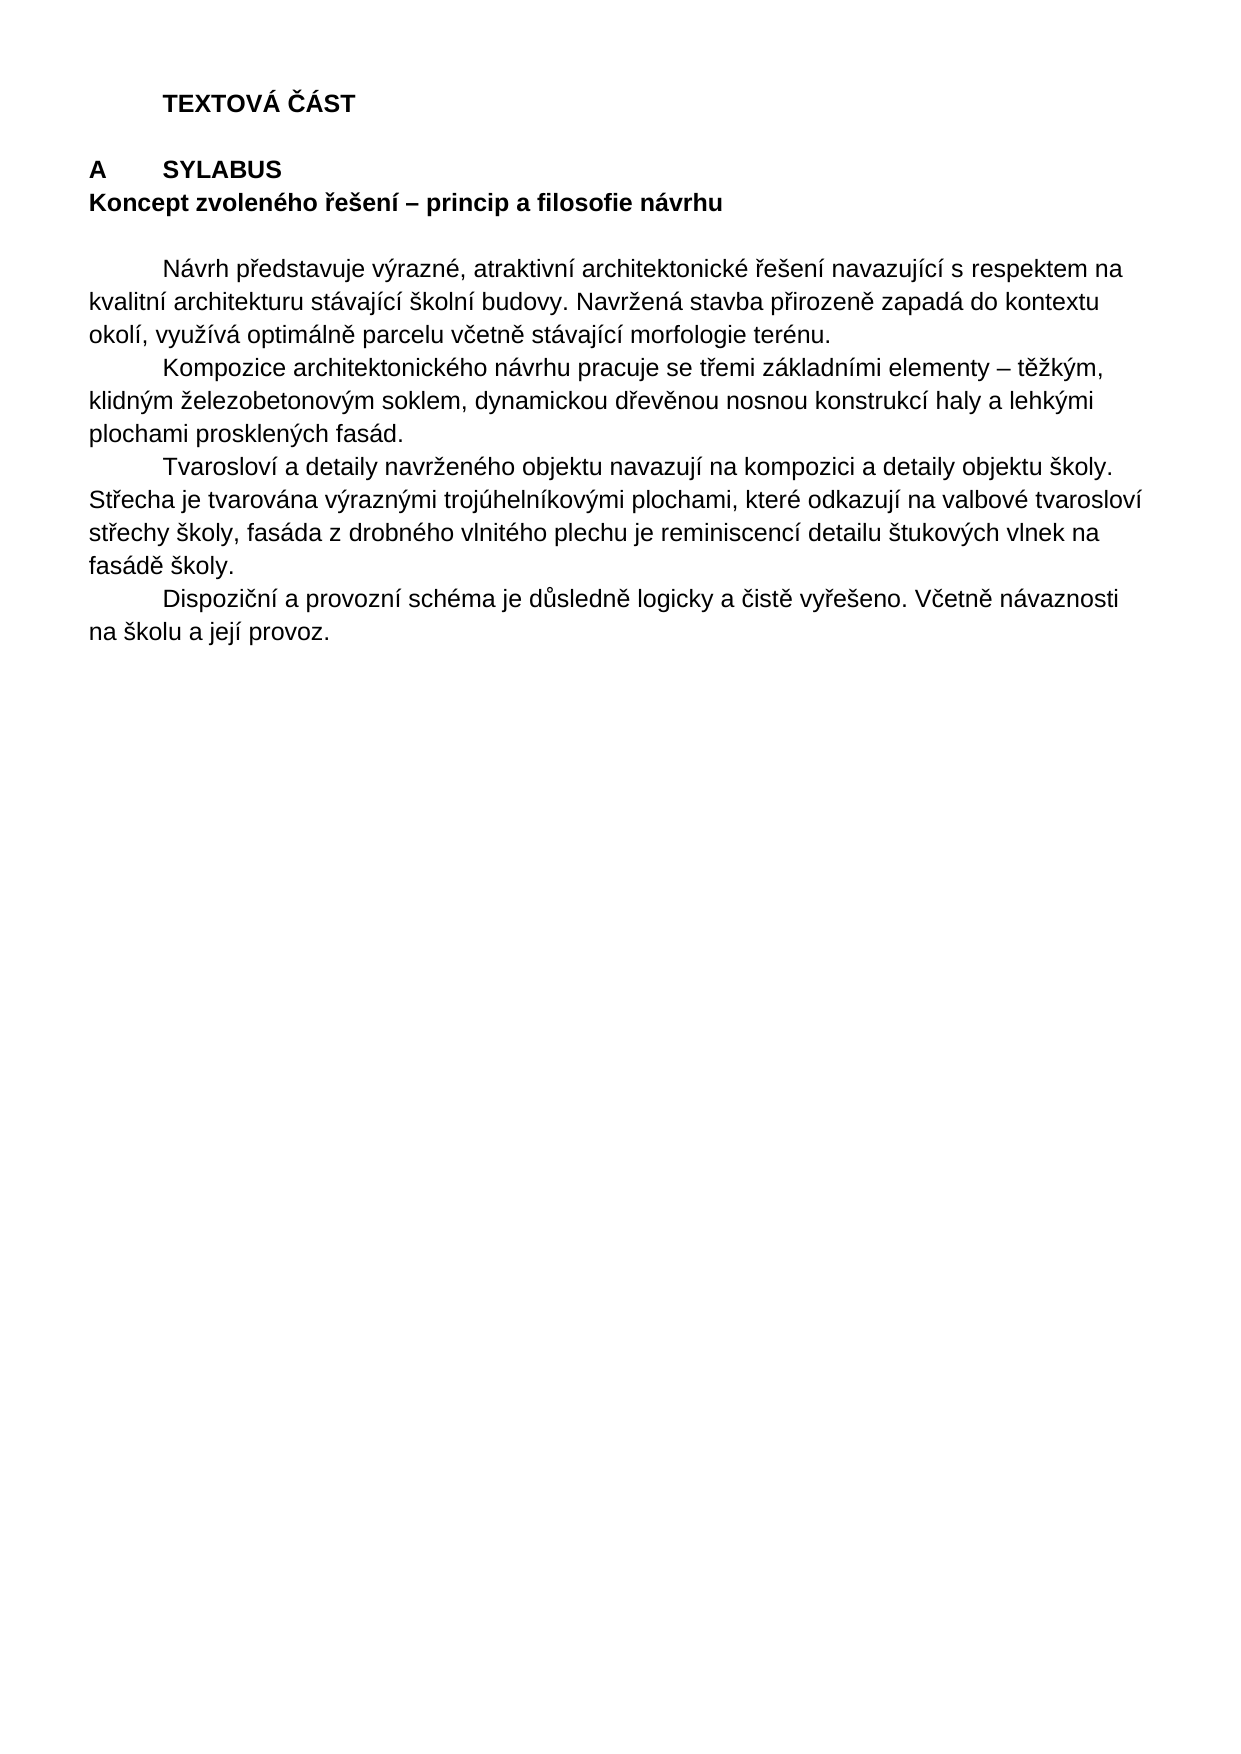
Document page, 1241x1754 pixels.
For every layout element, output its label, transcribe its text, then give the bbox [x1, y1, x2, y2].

text Návrh představuje výrazné, atraktivní architektonické řešení navazující s respektem na kvalitní architekturu stávající školní budovy. Navržená stavba přirozeně zapadá do kontextu okolí, využívá optimálně parcelu včetně stávající morfologie terénu. [89, 254, 1152, 348]
text A SYLABUS [89, 155, 1152, 183]
text Tvarosloví a detaily navrženého objektu navazují na kompozici a detaily objektu školy. Střecha je tvarována výraznými trojúhelníkovými plochami, které odkazují na valbové tvarosloví střechy školy, fasáda z drobného vlnitého plechu je reminiscencí detailu štukových vlnek na fasádě školy. [89, 452, 1152, 580]
text Koncept zvoleného řešení – princip a filosofie návrhu [89, 188, 1152, 216]
text Kompozice architektonického návrhu pracuje se třemi základními elementy – těžkým, klidným železobetonovým soklem, dynamickou dřevěnou nosnou konstrukcí haly a lehkými plochami prosklených fasád. [89, 353, 1152, 448]
text Dispoziční a provozní schéma je důsledně logicky a čistě vyřešeno. Včetně návaznosti na školu a její provoz. [89, 584, 1152, 646]
text TEXTOVÁ ČÁST [89, 89, 1152, 117]
